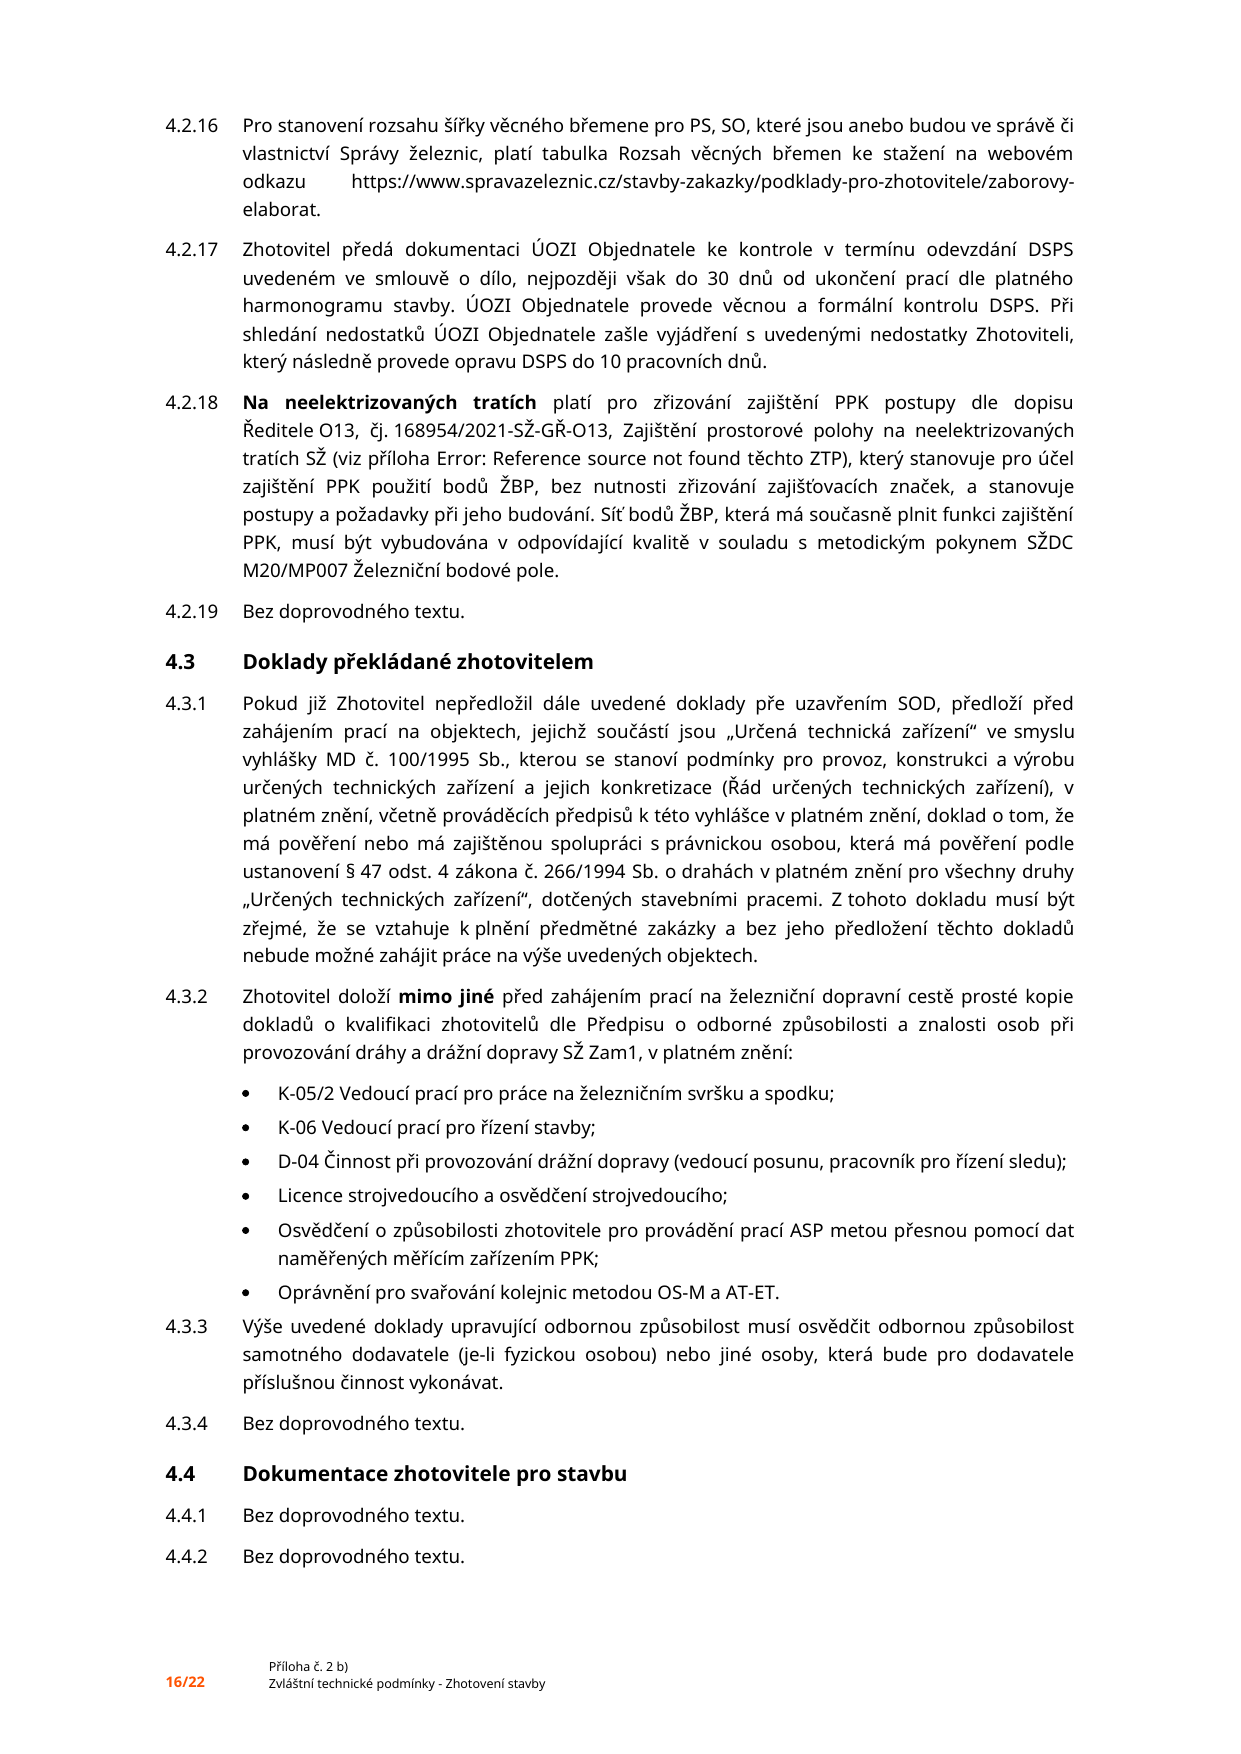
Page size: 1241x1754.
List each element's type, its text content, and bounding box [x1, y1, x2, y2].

text Výše uvedené doklady upravující odbornou způsobilost musí osvědčit odbornou způsobilost samotného dodavatele (je-li fyzickou osobou) nebo jiné osoby, která bude pro dodavatele příslušnou činnost vykonávat. [165, 1313, 1075, 1395]
text Zhotovitel doloží mimo jiné před zahájením prací na železniční dopravní cestě prosté kopie dokladů o kvalifikaci zhotovitelů dle Předpisu o odborné způsobilosti a znalosti osob při provozování dráhy a drážní dopravy SŽ Zam1, v platném znění: [165, 983, 1075, 1065]
text Pokud již Zhotovitel nepředložil dále uvedené doklady pře uzavřením SOD, předloží před zahájením prací na objektech, jejichž součástí jsou „Určená technická zařízení“ ve smyslu vyhlášky MD č. 100/1995 Sb., kterou se stanoví podmínky pro provoz, konstrukci a výrobu určených technických zařízení a jejich konkretizace (Řád určených technických zařízení), v platném znění, včetně prováděcích předpisů k této vyhlášce v platném znění, doklad o tom, že má pověření nebo má zajištěnou spolupráci s právnickou osobou, která má pověření podle ustanovení § 47 odst. 4 zákona č. 266/1994 Sb. o drahách v platném znění pro všechny druhy „Určených technických zařízení“, dotčených stavebními pracemi. Z tohoto dokladu musí být zřejmé, že se vztahuje k plnění předmětné zakázky a bez jeho předložení těchto dokladů nebude možné zahájit práce na výše uvedených objektech. [165, 691, 1075, 968]
text Bez doprovodného textu. [165, 598, 1075, 623]
list K-05/2 Vedoucí prací pro práce na železničním svršku a spodku; [242, 1080, 1075, 1105]
text Bez doprovodného textu. [165, 1410, 1075, 1436]
list K-06 Vedoucí prací pro řízení stavby; [242, 1114, 1075, 1140]
text Bez doprovodného textu. [165, 1503, 1075, 1528]
text Zhotovitel předá dokumentaci ÚOZI Objednatele ke kontrole v termínu odevzdání DSPS uvedeném ve smlouvě o dílo, nejpozději však do 30 dnů od ukončení prací dle platného harmonogramu stavby. ÚOZI Objednatele provede věcnou a formální kontrolu DSPS. Při shledání nedostatků ÚOZI Objednatele zašle vyjádření s uvedenými nedostatky Zhotoviteli, který následně provede opravu DSPS do 10 pracovních dnů. [165, 237, 1075, 374]
list Osvědčení o způsobilosti zhotovitele pro provádění prací ASP metou přesnou pomocí dat naměřených měřícím zařízením PPK; [242, 1217, 1075, 1271]
list D-04 Činnost při provozování drážní dopravy (vedoucí posunu, pracovník pro řízení sledu); [242, 1148, 1075, 1174]
text Dokumentace zhotovitele pro stavbu [165, 1459, 1075, 1487]
list Oprávnění pro svařování kolejnic metodou OS-M a AT-ET. [242, 1279, 1075, 1305]
text Pro stanovení rozsahu šířky věcného břemene pro PS, SO, které jsou anebo budou ve správě či vlastnictví Správy železnic, platí tabulka Rozsah věcných břemen ke stažení na webovém odkazu https://www.spravazeleznic.cz/stavby-zakazky/podklady-pro-zhotovitele/zaborovy-elaborat. [165, 112, 1075, 222]
text Doklady překládané zhotovitelem [165, 647, 1075, 675]
list Licence strojvedoucího a osvědčení strojvedoucího; [242, 1183, 1075, 1208]
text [165, 1543, 1075, 1569]
